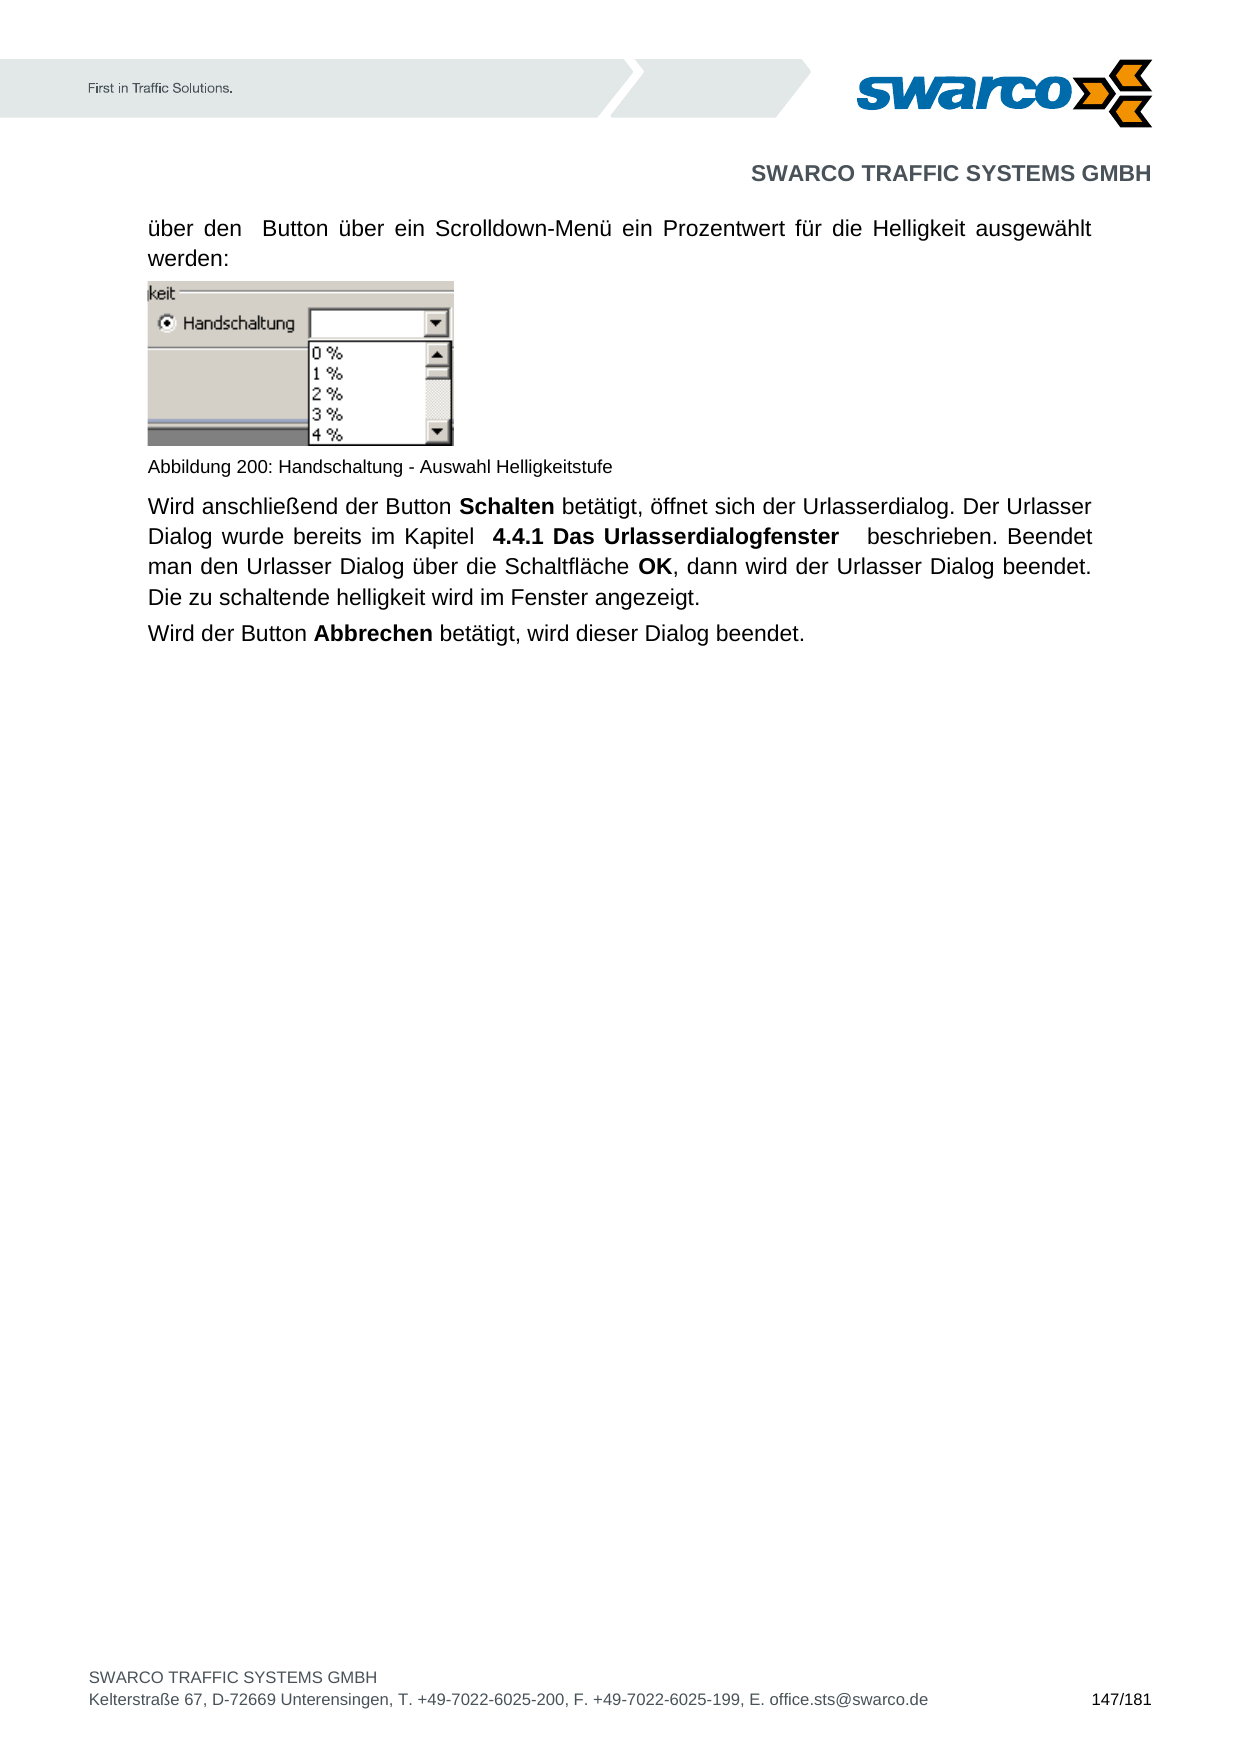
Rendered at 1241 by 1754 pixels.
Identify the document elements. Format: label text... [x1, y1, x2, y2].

text Abbildung 200: Handschaltung - Auswahl Helligkeitstufe [148, 456, 1092, 477]
text Wird anschließend der Button Schalten betätigt, öffnet sich der Urlasserdialog. Der Urlasser Dialog wurde bereits im Kapitel 4.4.1 Das Urlasserdialogfenster beschrieben. Beendet man den Urlasser Dialog über die Schaltfläche OK, dann wird der Urlasser Dialog beendet. Die zu schaltende helligkeit wird im Fenster angezeigt. [148, 493, 1092, 610]
picture [147, 281, 454, 446]
text Wird der Button Abbrechen betätigt, wird dieser Dialog beendet. [148, 620, 1092, 646]
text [148, 215, 1092, 271]
